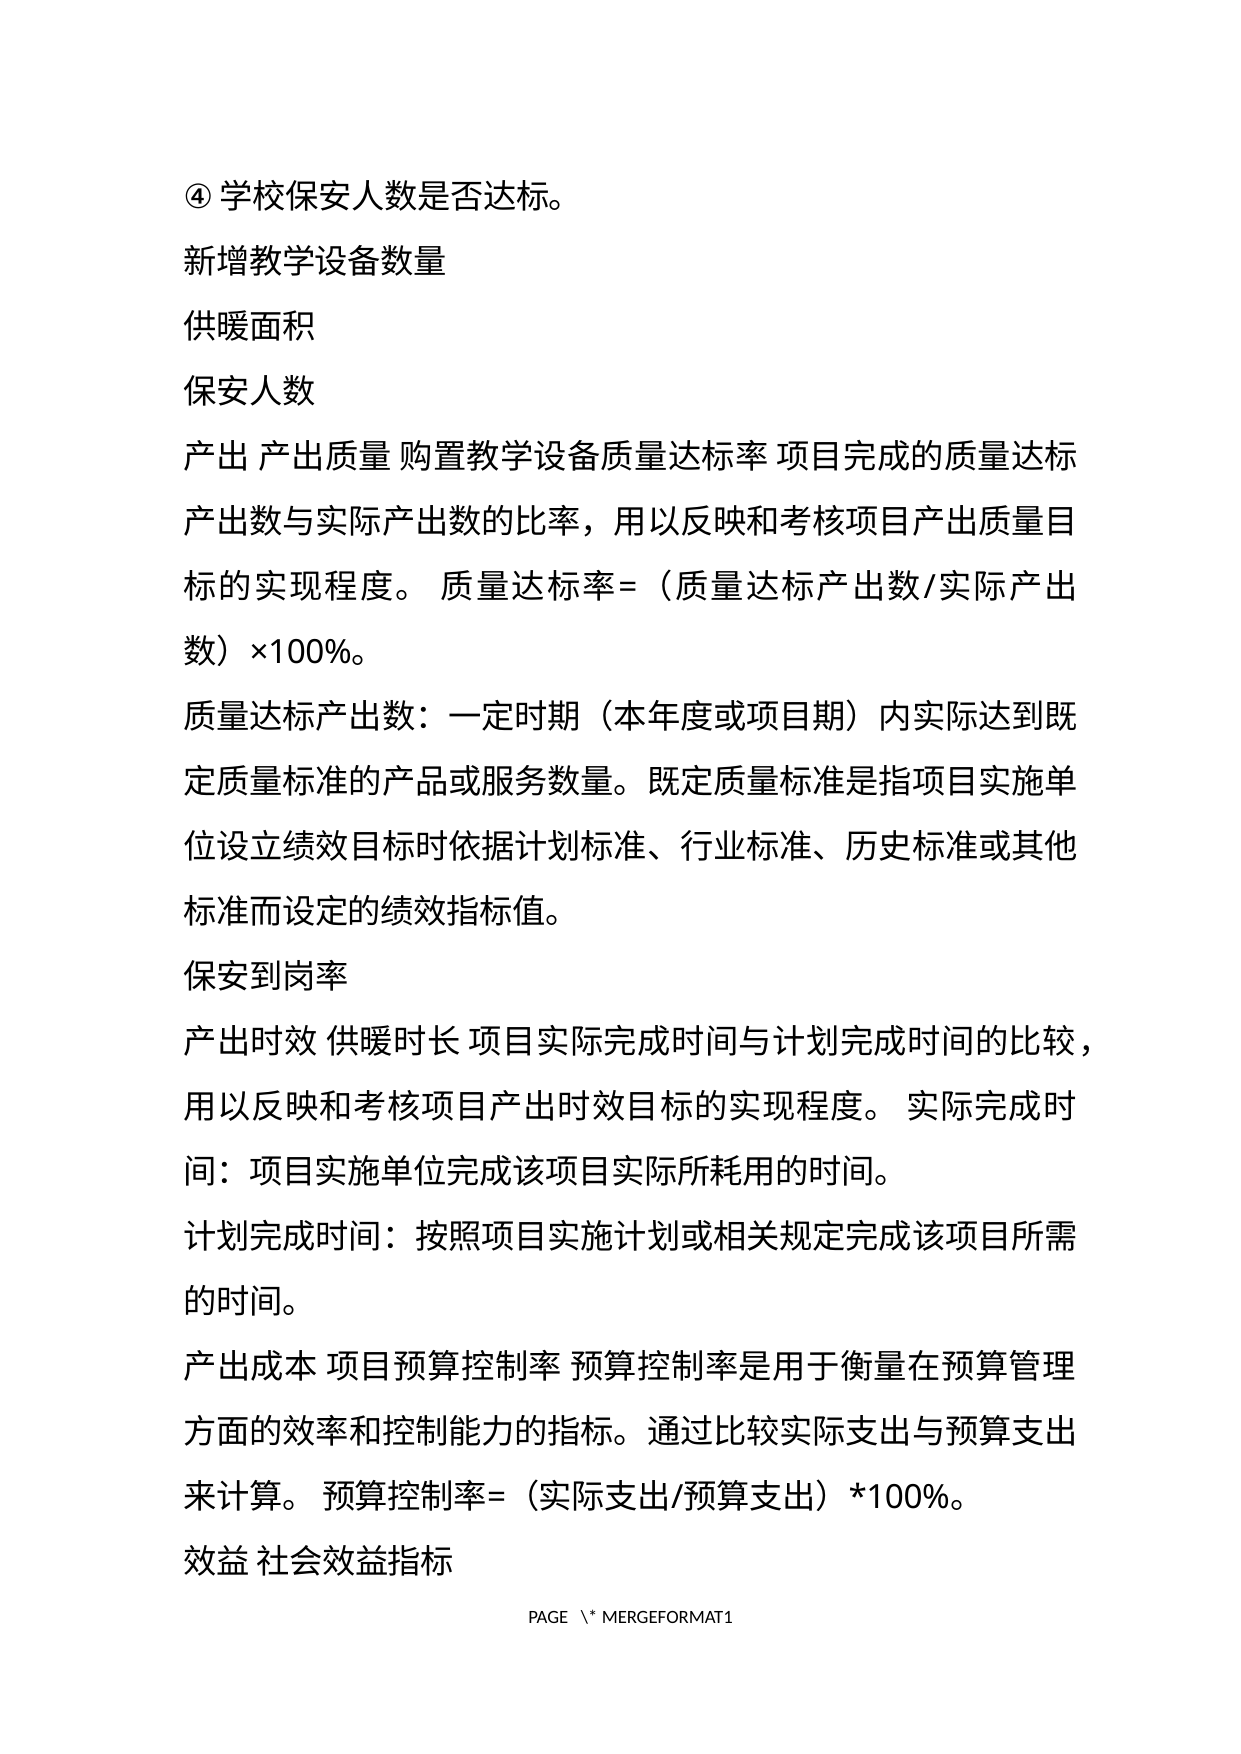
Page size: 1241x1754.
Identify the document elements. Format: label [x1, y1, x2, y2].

text [183, 162, 1078, 1592]
